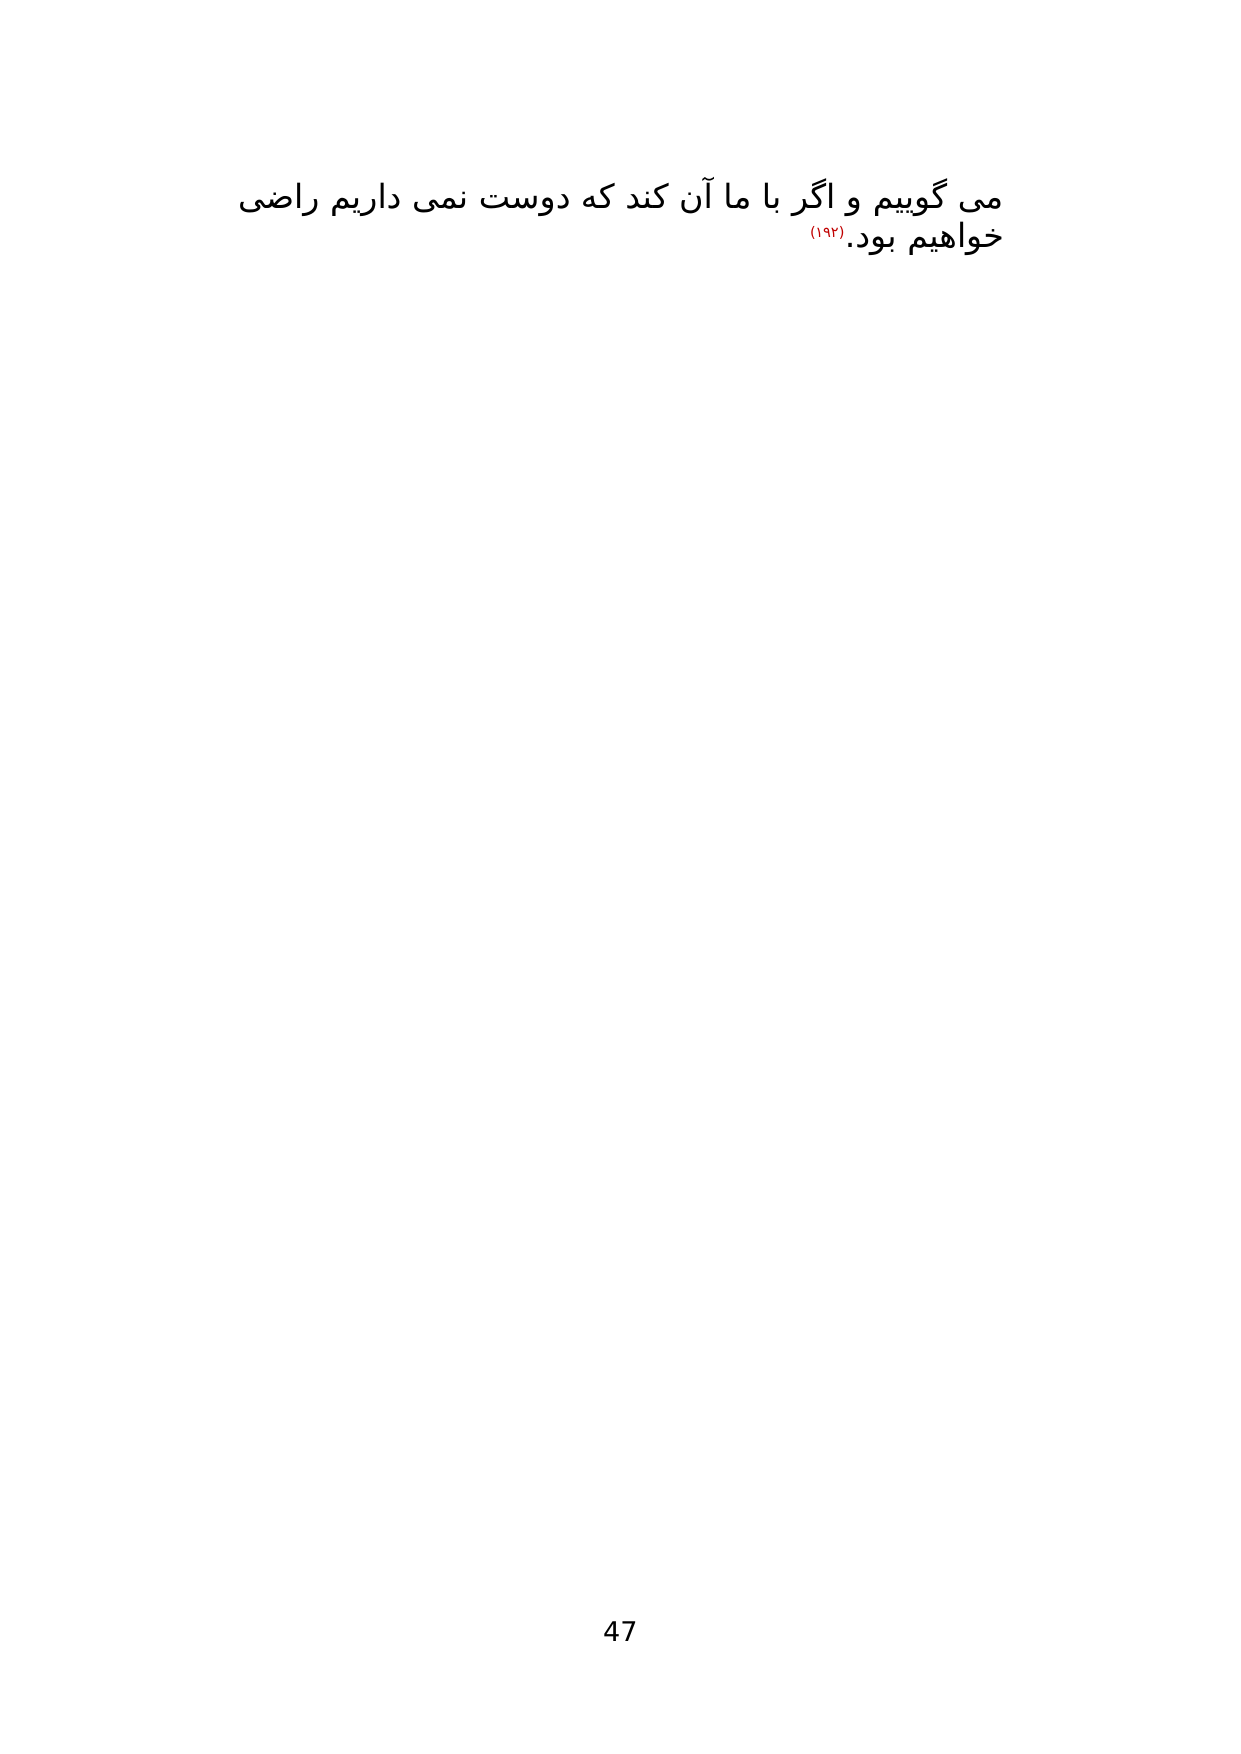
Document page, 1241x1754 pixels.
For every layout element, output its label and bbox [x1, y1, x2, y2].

text [236, 177, 1004, 255]
